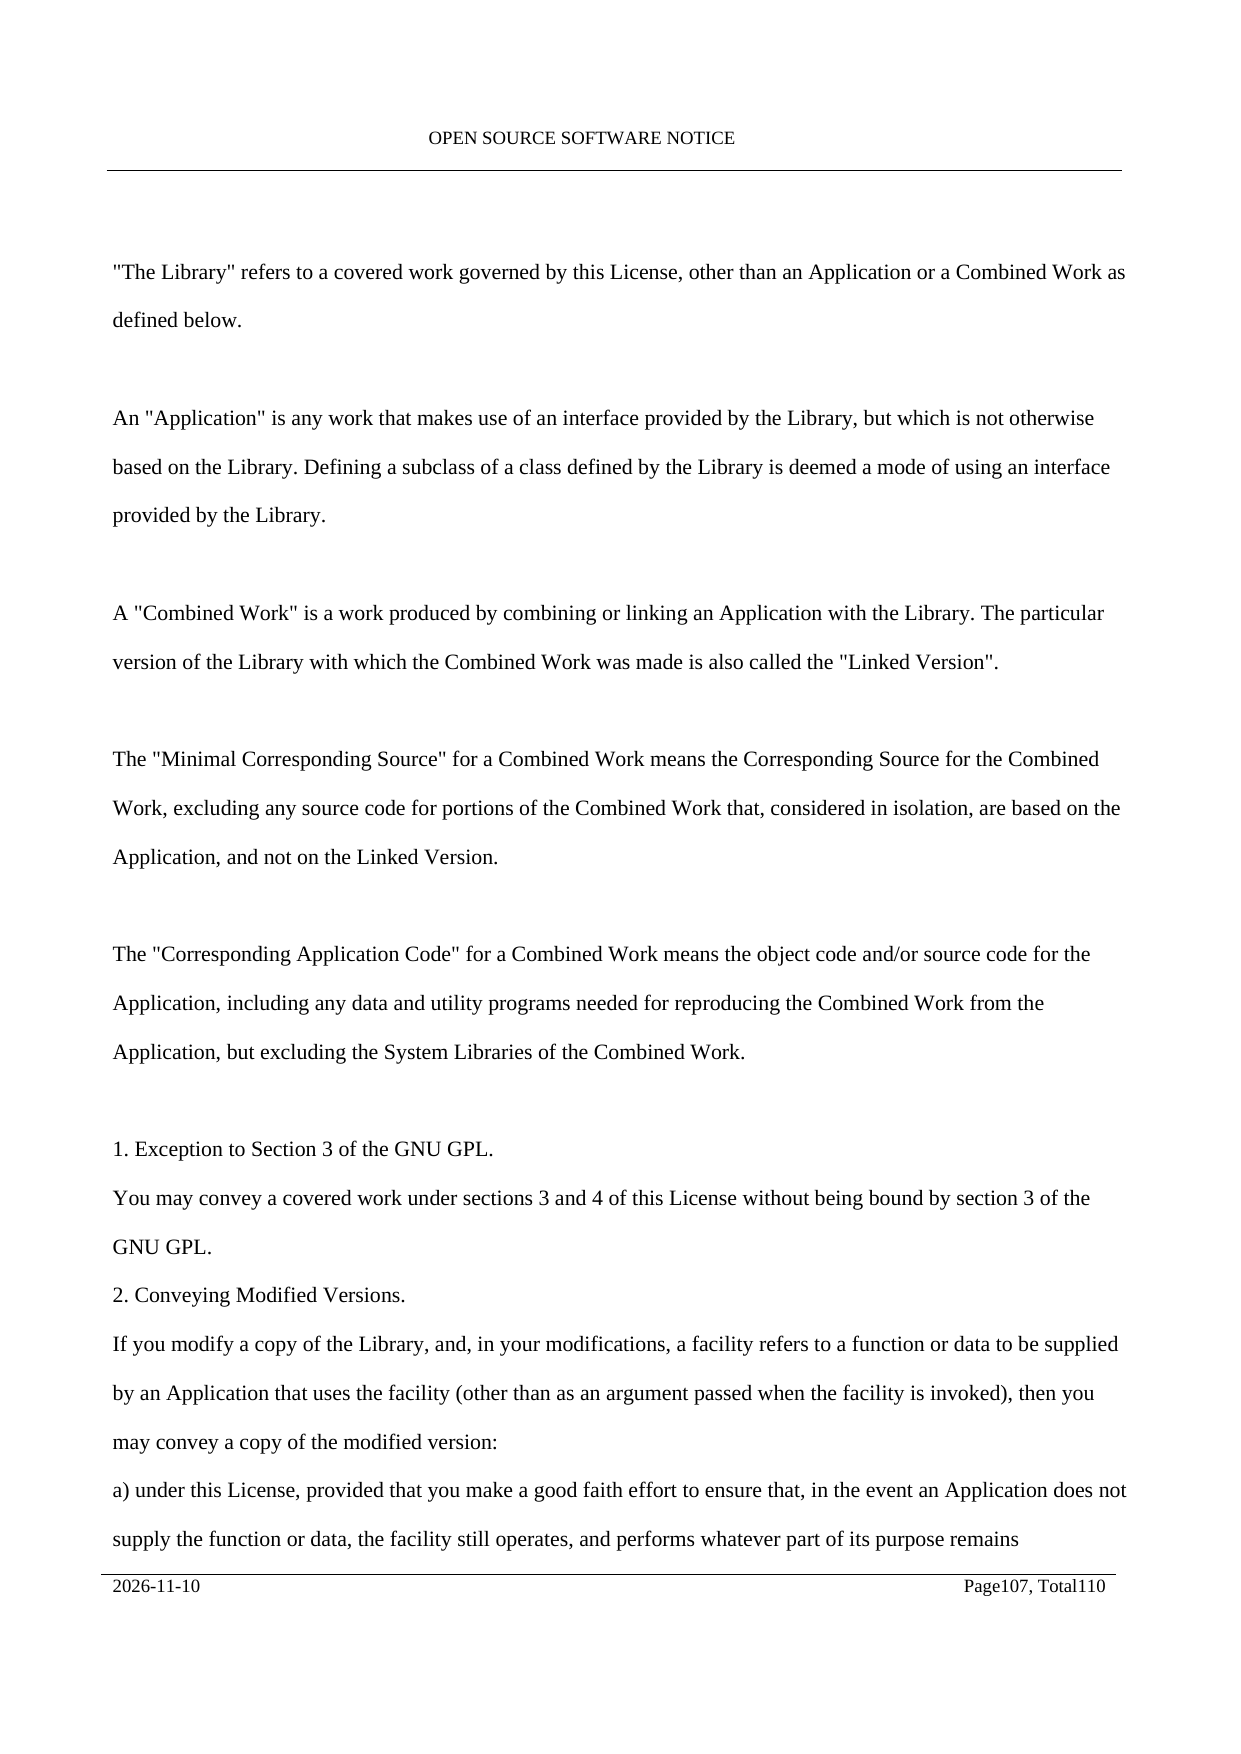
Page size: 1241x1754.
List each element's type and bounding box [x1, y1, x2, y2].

text [112, 206, 1128, 1555]
